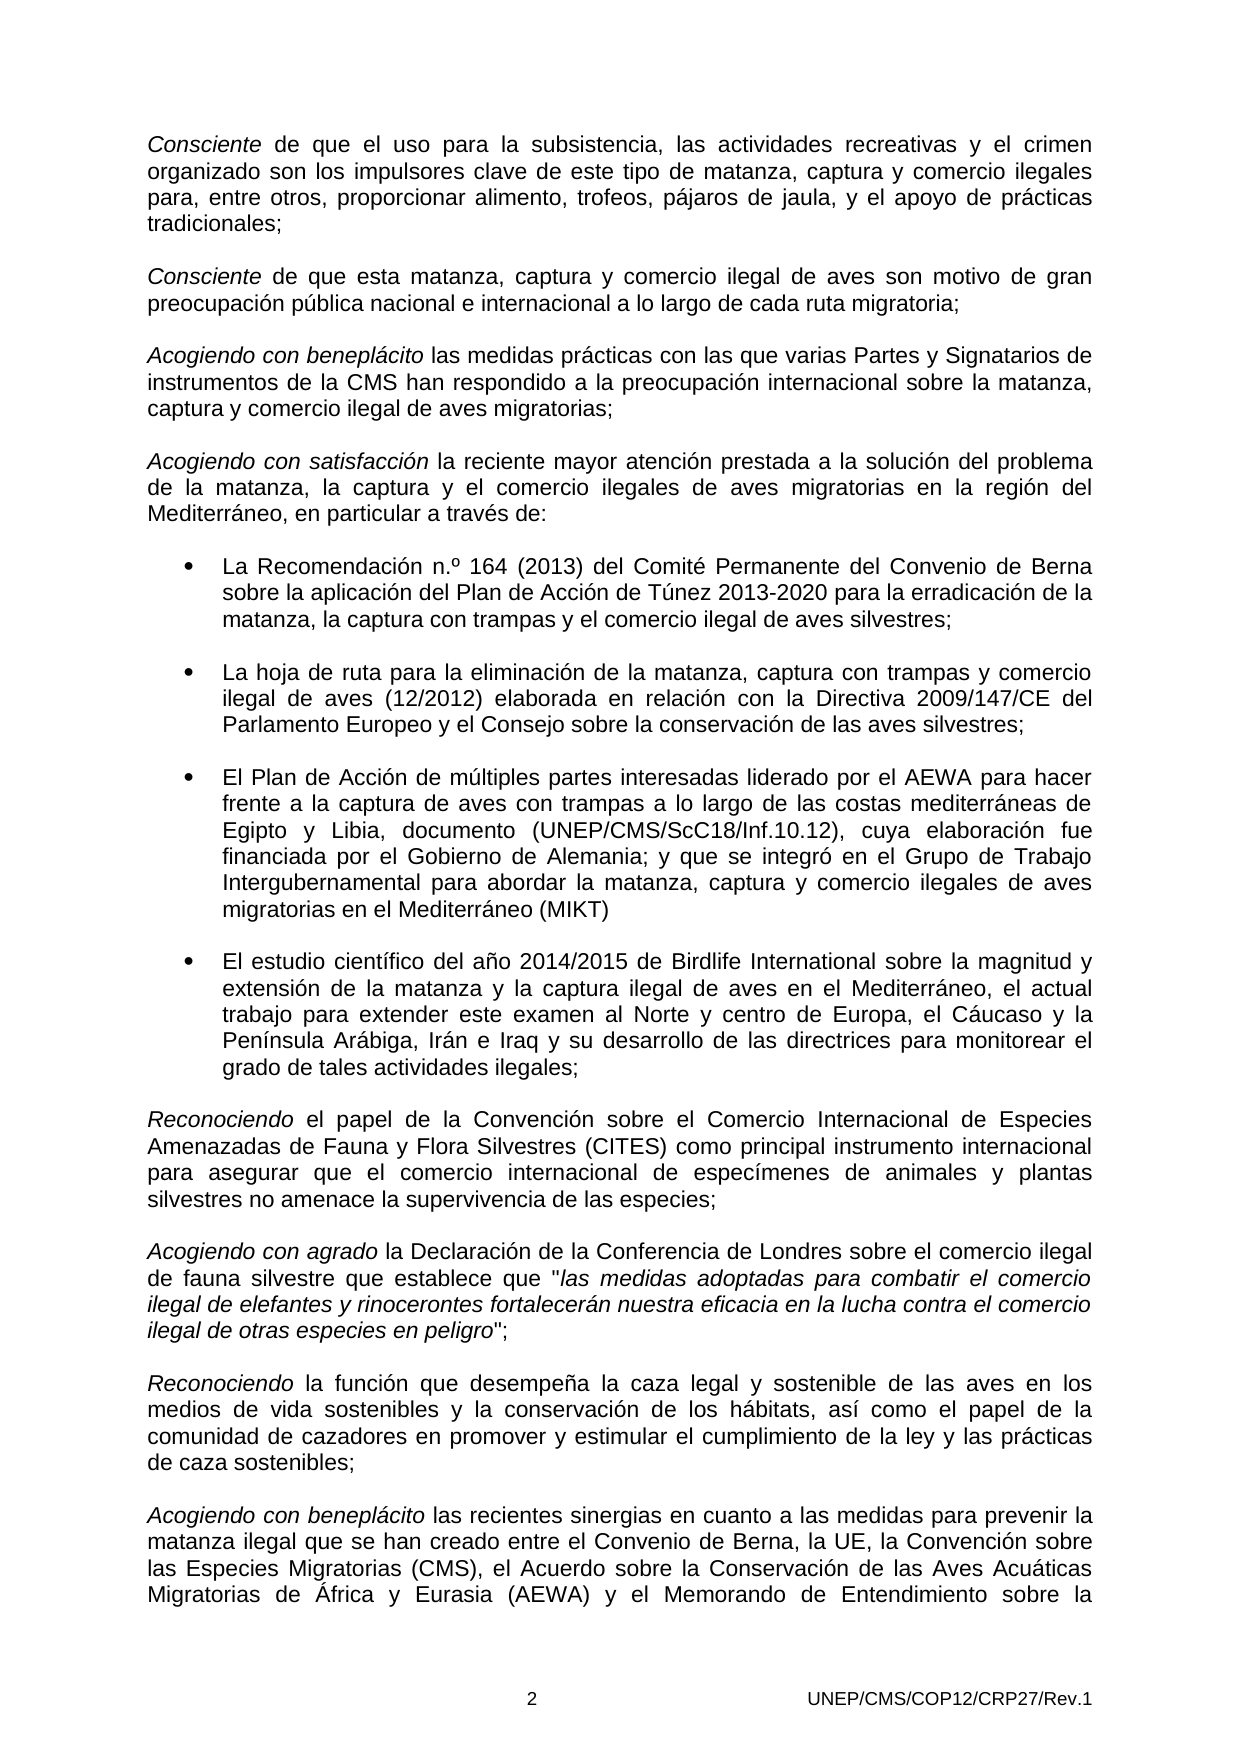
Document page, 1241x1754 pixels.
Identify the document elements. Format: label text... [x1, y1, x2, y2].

list El Plan de Acción de múltiples partes interesadas liderado por el AEWA para hacer frente a la captura de aves con trampas a lo largo de las costas mediterráneas de Egipto y Libia, documento (UNEP/CMS/ScC18/Inf.10.12), cuya elaboración fue financiada por el Gobierno de Alemania; y que se integró en el Grupo de Trabajo Intergubernamental para abordar la matanza, captura y comercio ilegales de aves migratorias en el Mediterráneo (MIKT) [184, 764, 1093, 922]
text Reconociendo el papel de la Convención sobre el Comercio Internacional de Especies Amenazadas de Fauna y Flora Silvestres (CITES) como principal instrumento internacional para asegurar que el comercio internacional de especímenes de animales y plantas silvestres no amenace la supervivencia de las especies; [147, 1106, 1093, 1212]
text Acogiendo con agrado la Declaración de la Conferencia de Londres sobre el comercio ilegal de fauna silvestre que establece que "las medidas adoptadas para combatir el comercio ilegal de elefantes y rinocerontes fortalecerán nuestra eficacia en la lucha contra el comercio ilegal de otras especies en peligro"; [147, 1238, 1093, 1344]
text Acogiendo con satisfacción la reciente mayor atención prestada a la solución del problema de la matanza, la captura y el comercio ilegales de aves migratorias en la región del Mediterráneo, en particular a través de: [147, 448, 1093, 527]
list La Recomendación n.º 164 (2013) del Comité Permanente del Convenio de Berna sobre la aplicación del Plan de Acción de Túnez 2013-2020 para la erradicación de la matanza, la captura con trampas y el comercio ilegal de aves silvestres; [184, 553, 1093, 632]
list La hoja de ruta para la eliminación de la matanza, captura con trampas y comercio ilegal de aves (12/2012) elaborada en relación con la Directiva 2009/147/CE del Parlamento Europeo y el Consejo sobre la conservación de las aves silvestres; [184, 658, 1093, 737]
list El estudio científico del año 2014/2015 de Birdlife International sobre la magnitud y extensión de la matanza y la captura ilegal de aves en el Mediterráneo, el actual trabajo para extender este examen al Norte y centro de Europa, el Cáucaso y la Península Arábiga, Irán e Iraq y su desarrollo de las directrices para monitorear el grado de tales actividades ilegales; [184, 948, 1093, 1080]
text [147, 1502, 1093, 1607]
text Reconociendo la función que desempeña la caza legal y sostenible de las aves en los medios de vida sostenibles y la conservación de los hábitats, así como el papel de la comunidad de cazadores en promover y estimular el cumplimiento de la ley y las prácticas de caza sostenibles; [147, 1370, 1093, 1475]
text Consciente de que esta matanza, captura y comercio ilegal de aves son motivo de gran preocupación pública nacional e internacional a lo largo de cada ruta migratoria; [147, 263, 1093, 316]
text Acogiendo con beneplácito las medidas prácticas con las que varias Partes y Signatarios de instrumentos de la CMS han respondido a la preocupación internacional sobre la matanza, captura y comercio ilegal de aves migratorias; [147, 342, 1093, 421]
text Consciente de que el uso para la subsistencia, las actividades recreativas y el crimen organizado son los impulsores clave de este tipo de matanza, captura y comercio ilegales para, entre otros, proporcionar alimento, trofeos, pájaros de jaula, y el apoyo de prácticas tradicionales; [147, 131, 1093, 237]
